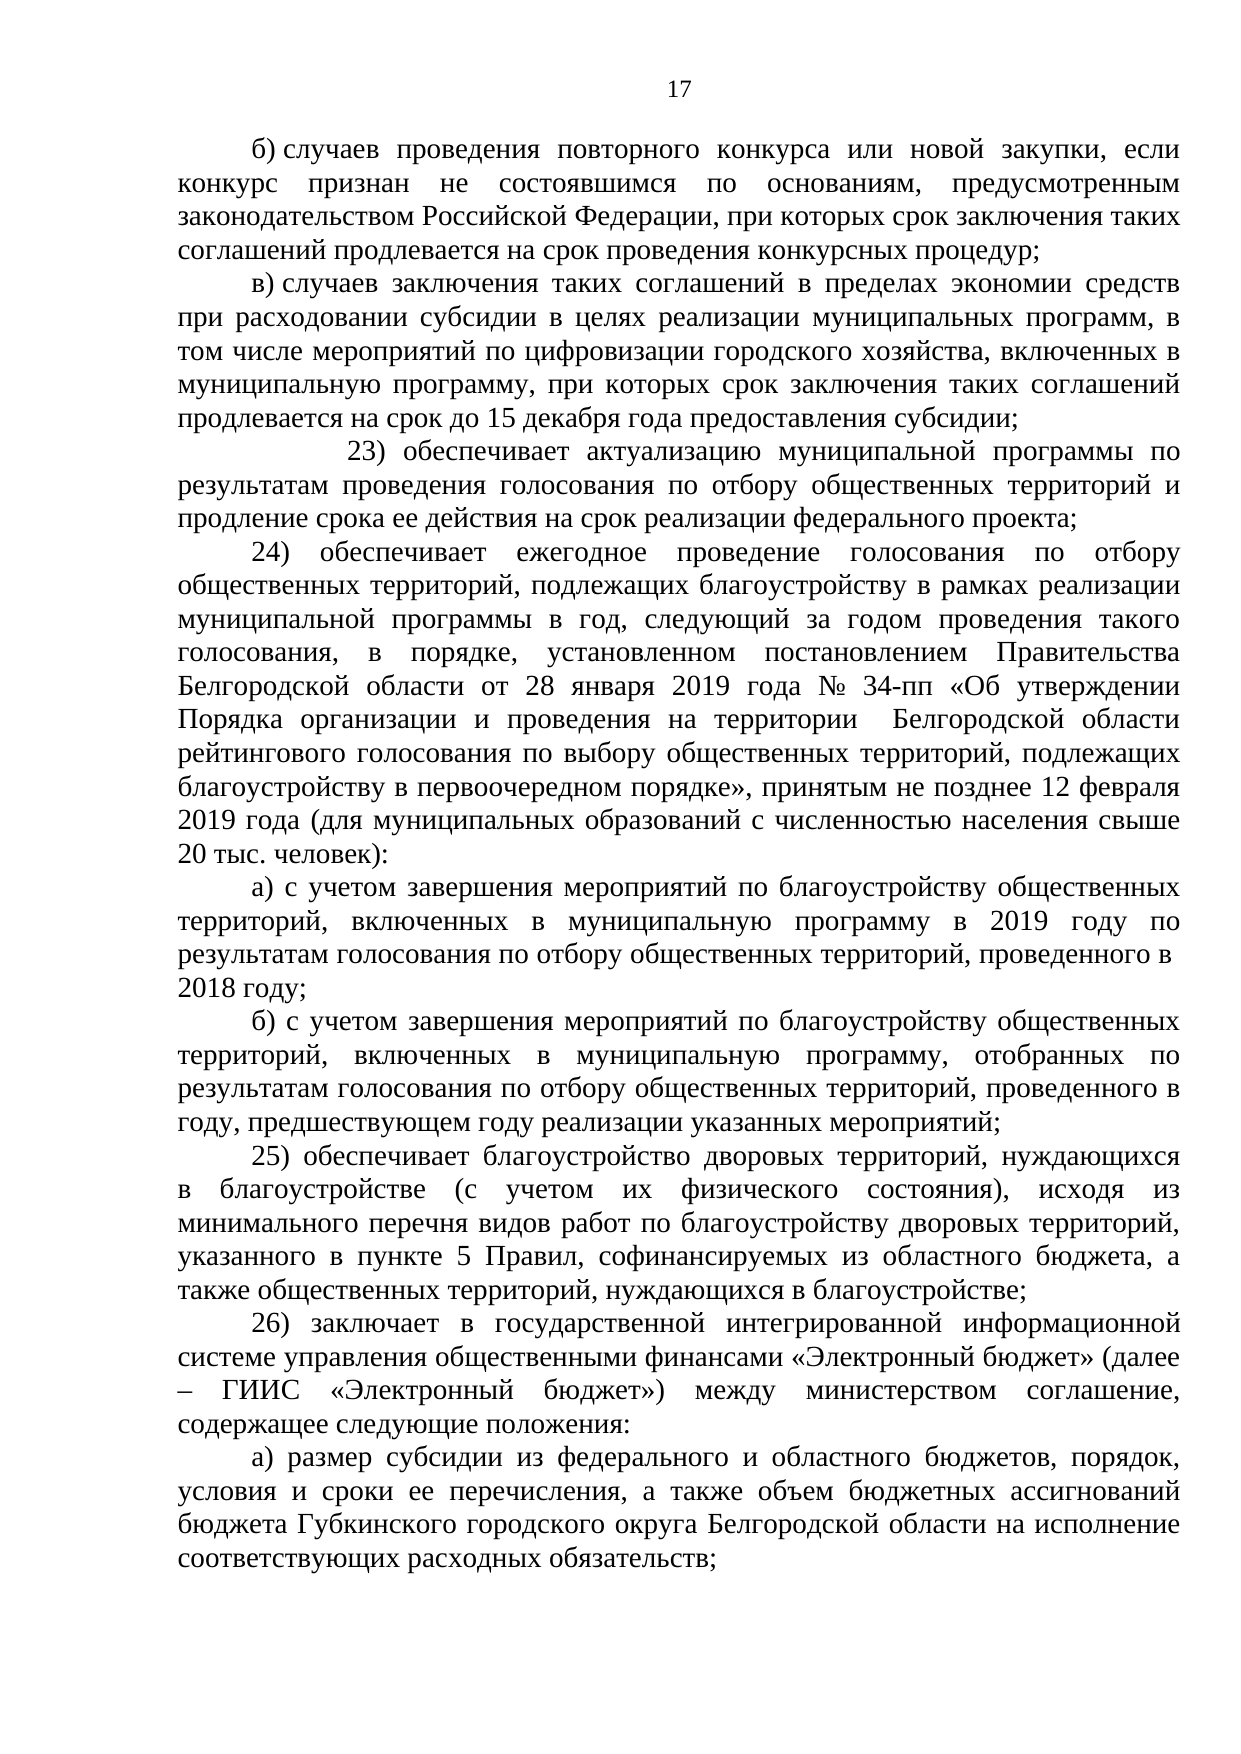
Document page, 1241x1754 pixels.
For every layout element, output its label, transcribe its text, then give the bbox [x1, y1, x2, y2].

text в) случаев заключения таких соглашений в пределах экономии средств при расходовании субсидии в целях реализации муниципальных программ, в том числе мероприятий по цифровизации городского хозяйства, включенных в муниципальную программу, при которых срок заключения таких соглашений продлевается на срок до 15 декабря года предоставления субсидии; [177, 266, 1181, 433]
text 26) заключает в государственной интегрированной информационной системе управления общественными финансами «Электронный бюджет» (далее – ГИИС «Электронный бюджет») между министерством соглашение, содержащее следующие положения: [177, 1305, 1181, 1439]
text 25) обеспечивает благоустройство дворовых территорий, нуждающихся в благоустройстве (с учетом их физического состояния), исходя из минимального перечня видов работ по благоустройству дворовых территорий, указанного в пункте 5 Правил, софинансируемых из областного бюджета, а также общественных территорий, нуждающихся в благоустройстве; [177, 1138, 1181, 1305]
text а) размер субсидии из федерального и областного бюджетов, порядок, условия и сроки ее перечисления, а также объем бюджетных ассигнований бюджета Губкинского городского округа Белгородской области на исполнение соответствующих расходных обязательств; [177, 1439, 1181, 1574]
text б) случаев проведения повторного конкурса или новой закупки, если конкурс признан не состоявшимся по основаниям, предусмотренным законодательством Российской Федерации, при которых срок заключения таких соглашений продлевается на срок проведения конкурсных процедур; [177, 131, 1181, 266]
text а) с учетом завершения мероприятий по благоустройству общественных территорий, включенных в муниципальную программу в 2019 году по результатам голосования по отбору общественных территорий, проведенного в 2018 году; [177, 869, 1181, 1003]
text 23) обеспечивает актуализацию муниципальной программы по результатам проведения голосования по отбору общественных территорий и продление срока ее действия на срок реализации федерального проекта; [177, 433, 1181, 534]
text 24) обеспечивает ежегодное проведение голосования по отбору общественных территорий, подлежащих благоустройству в рамках реализации муниципальной программы в год, следующий за годом проведения такого голосования, в порядке, установленном постановлением Правительства Белгородской области от 28 января 2019 года № 34-пп «Об утверждении Порядка организации и проведения на территории Белгородской области рейтингового голосования по выбору общественных территорий, подлежащих благоустройству в первоочередном порядке», принятым не позднее 12 февраля 2019 года (для муниципальных образований с численностью населения свыше 20 тыс. человек): [177, 534, 1181, 869]
text б) с учетом завершения мероприятий по благоустройству общественных территорий, включенных в муниципальную программу, отобранных по результатам голосования по отбору общественных территорий, проведенного в году, предшествующем году реализации указанных мероприятий; [177, 1003, 1181, 1138]
